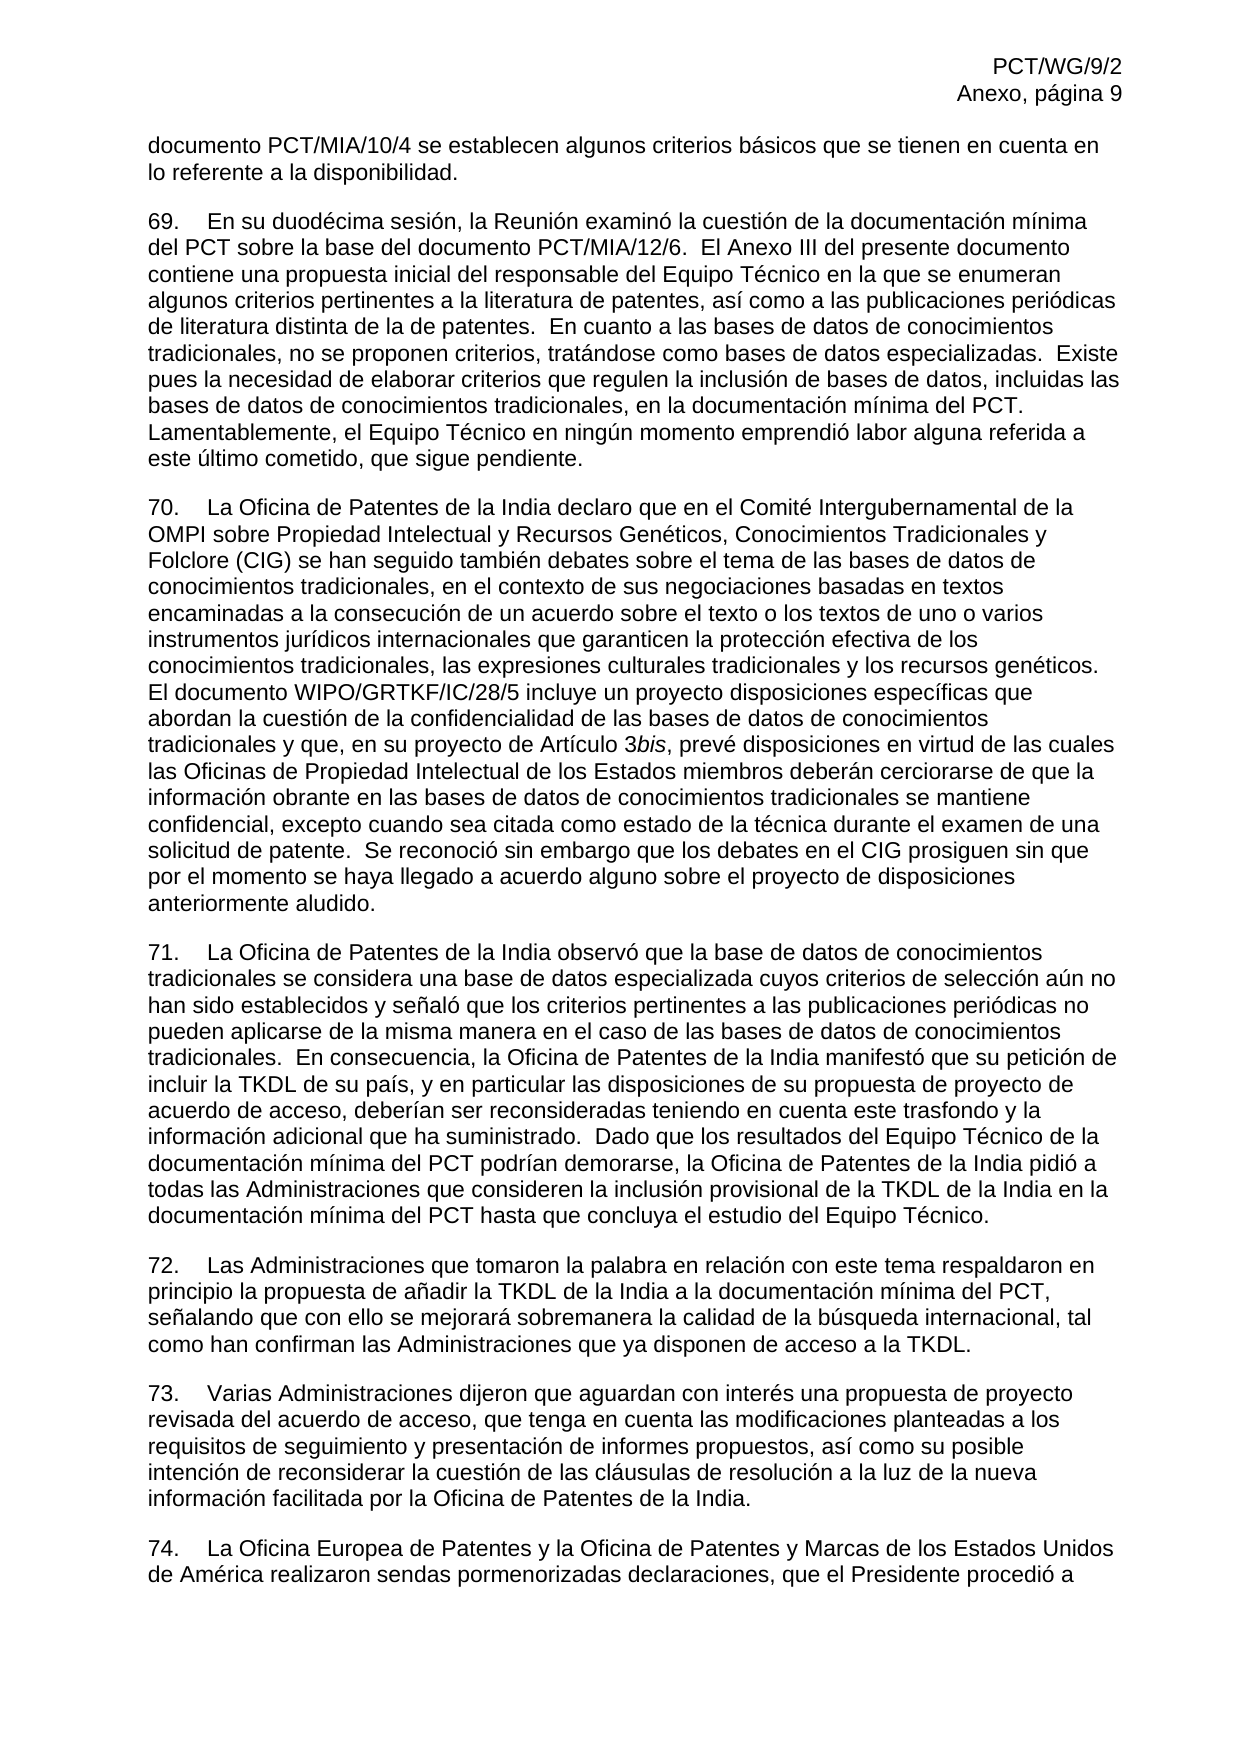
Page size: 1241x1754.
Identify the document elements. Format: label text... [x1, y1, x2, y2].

text Varias Administraciones dijeron que aguardan con interés una propuesta de proyecto revisada del acuerdo de acceso, que tenga en cuenta las modificaciones planteadas a los requisitos de seguimiento y presentación de informes propuestos, así como su posible intención de reconsiderar la cuestión de las cláusulas de resolución a la luz de la nueva información facilitada por la Oficina de Patentes de la India. [148, 1380, 1122, 1512]
text La Oficina de Patentes de la India observó que la base de datos de conocimientos tradicionales se considera una base de datos especializada cuyos criterios de selección aún no han sido establecidos y señaló que los criterios pertinentes a las publicaciones periódicas no pueden aplicarse de la misma manera en el caso de las bases de datos de conocimientos tradicionales. En consecuencia, la Oficina de Patentes de la India manifestó que su petición de incluir la TKDL de su país, y en particular las disposiciones de su propuesta de proyecto de acuerdo de acceso, deberían ser reconsideradas teniendo en cuenta este trasfondo y la información adicional que ha suministrado. Dado que los resultados del Equipo Técnico de la documentación mínima del PCT podrían demorarse, la Oficina de Patentes de la India pidió a todas las Administraciones que consideren la inclusión provisional de la TKDL de la India en la documentación mínima del PCT hasta que concluya el estudio del Equipo Técnico. [148, 939, 1122, 1229]
text Las Administraciones que tomaron la palabra en relación con este tema respaldaron en principio la propuesta de añadir la TKDL de la India a la documentación mínima del PCT, señalando que con ello se mejorará sobremanera la calidad de la búsqueda internacional, tal como han confirman las Administraciones que ya disponen de acceso a la TKDL. [148, 1252, 1122, 1357]
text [148, 132, 1122, 185]
text En su duodécima sesión, la Reunión examinó la cuestión de la documentación mínima del PCT sobre la base del documento PCT/MIA/12/6. El Anexo III del presente documento contiene una propuesta inicial del responsable del Equipo Técnico en la que se enumeran algunos criterios pertinentes a la literatura de patentes, así como a las publicaciones periódicas de literatura distinta de la de patentes. En cuanto a las bases de datos de conocimientos tradicionales, no se proponen criterios, tratándose como bases de datos especializadas. Existe pues la necesidad de elaborar criterios que regulen la inclusión de bases de datos, incluidas las bases de datos de conocimientos tradicionales, en la documentación mínima del PCT. Lamentablemente, el Equipo Técnico en ningún momento emprendió labor alguna referida a este último cometido, que sigue pendiente. [148, 208, 1122, 471]
text La Oficina de Patentes de la India declaro que en el Comité Intergubernamental de la OMPI sobre Propiedad Intelectual y Recursos Genéticos, Conocimientos Tradicionales y Folclore (CIG) se han seguido también debates sobre el tema de las bases de datos de conocimientos tradicionales, en el contexto de sus negociaciones basadas en textos encaminadas a la consecución de un acuerdo sobre el texto o los textos de uno o varios instrumentos jurídicos internacionales que garanticen la protección efectiva de los conocimientos tradicionales, las expresiones culturales tradicionales y los recursos genéticos. El documento WIPO/GRTKF/IC/28/5 incluye un proyecto disposiciones específicas que abordan la cuestión de la confidencialidad de las bases de datos de conocimientos tradicionales y que, en su proyecto de Artículo 3bis, prevé disposiciones en virtud de las cuales las Oficinas de Propiedad Intelectual de los Estados miembros deberán cerciorarse de que la información obrante en las bases de datos de conocimientos tradicionales se mantiene confidencial, excepto cuando sea citada como estado de la técnica durante el examen de una solicitud de patente. Se reconoció sin embargo que los debates en el CIG prosiguen sin que por el momento se haya llegado a acuerdo alguno sobre el proyecto de disposiciones anteriormente aludido. [148, 494, 1122, 916]
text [148, 1535, 1122, 1587]
